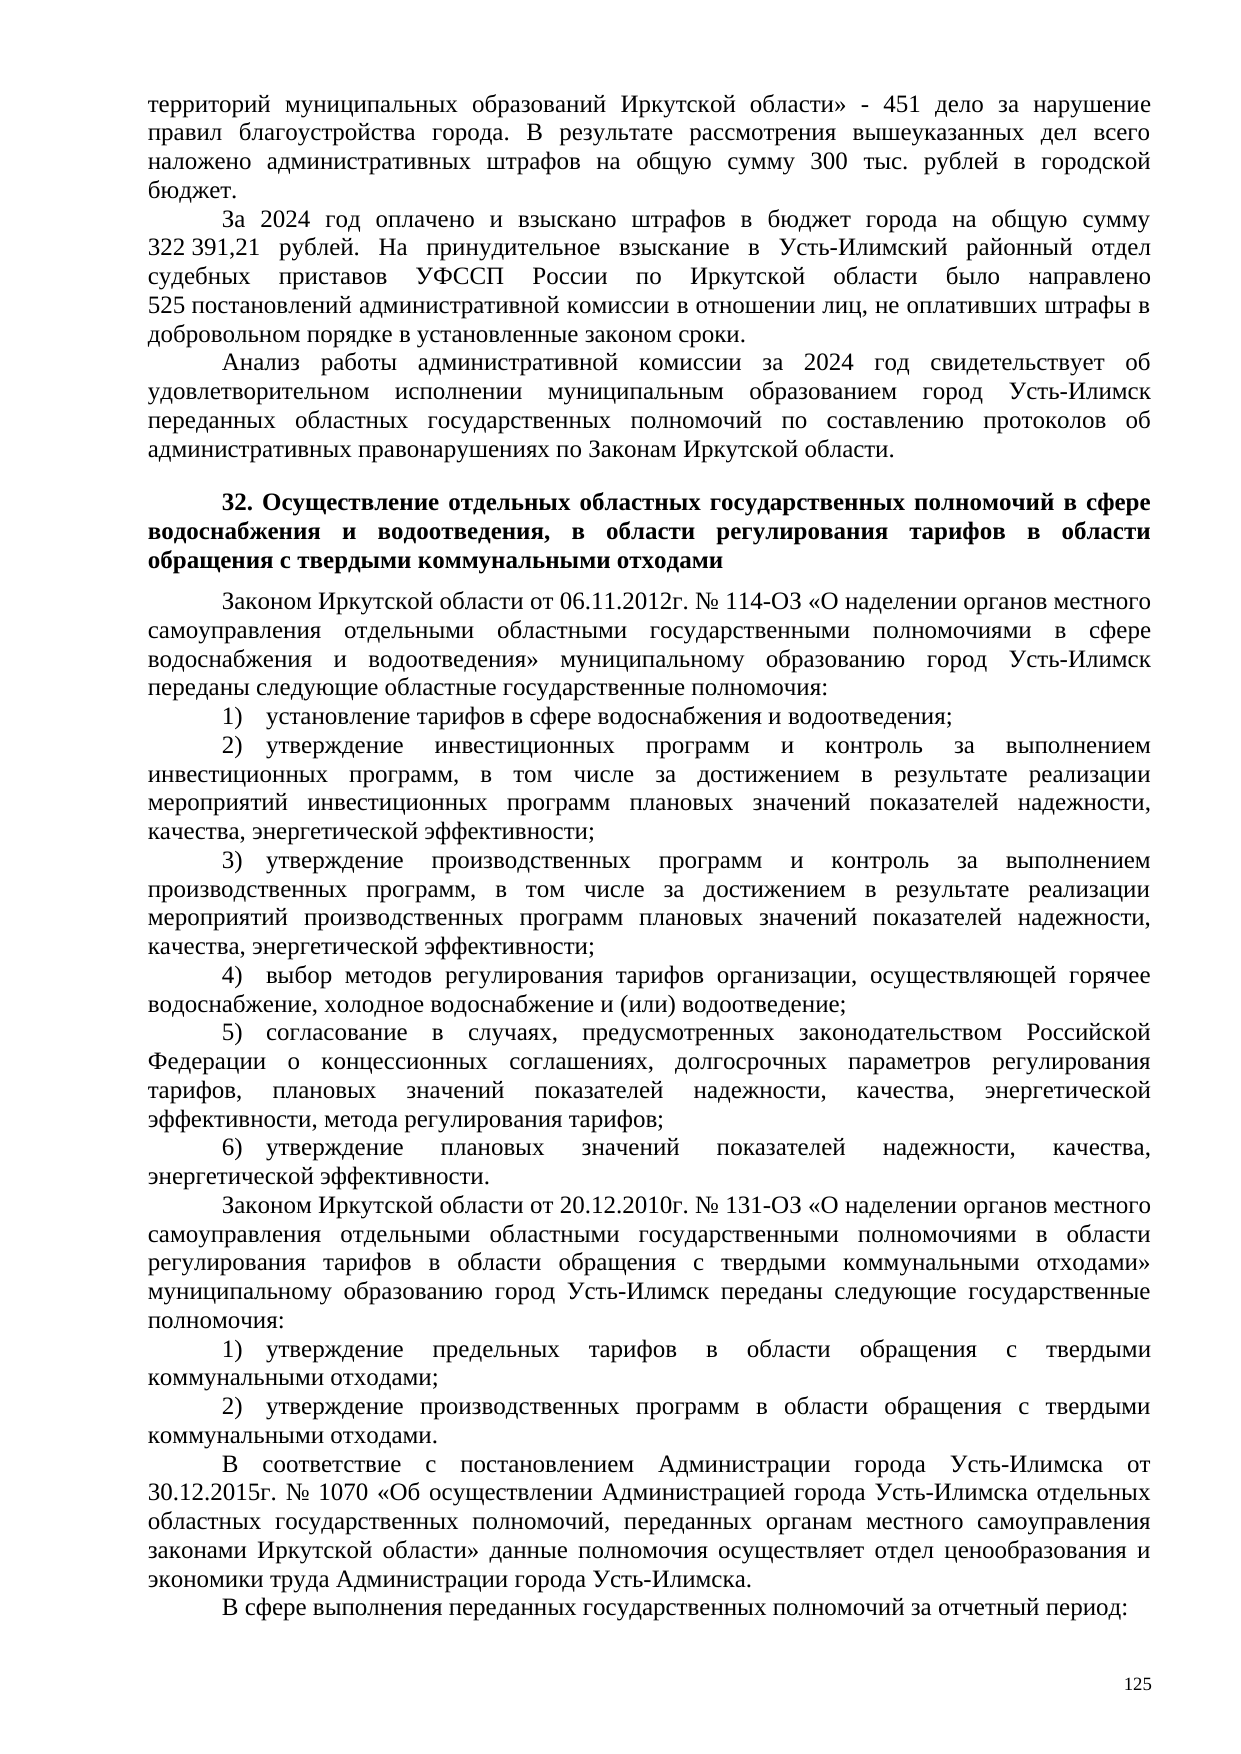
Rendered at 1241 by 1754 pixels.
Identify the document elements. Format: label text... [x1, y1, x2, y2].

text Законом Иркутской области от 06.11.2012г. № 114-ОЗ «О наделении органов местного самоуправления отдельными областными государственными полномочиями в сфере водоснабжения и водоотведения» муниципальному образованию город Усть-Илимск переданы следующие областные государственные полномочия: [148, 586, 1152, 701]
list утверждение производственных программ и контроль за выполнением производственных программ, в том числе за достижением в результате реализации мероприятий производственных программ плановых значений показателей надежности, качества, энергетической эффективности; [148, 845, 1152, 960]
list утверждение производственных программ в области обращения с твердыми коммунальными отходами. [148, 1391, 1152, 1449]
text Анализ работы административной комиссии за 2024 год свидетельствует об удовлетворительном исполнении муниципальным образованием город Усть-Илимск переданных областных государственных полномочий по составлению протоколов об административных правонарушениях по Законам Иркутской области. [148, 347, 1152, 462]
list утверждение плановых значений показателей надежности, качества, энергетической эффективности. [148, 1132, 1152, 1190]
text Законом Иркутской области от 20.12.2010г. № 131-ОЗ «О наделении органов местного самоуправления отдельными областными государственными полномочиями в области регулирования тарифов в области обращения с твердыми коммунальными отходами» муниципальному образованию город Усть-Илимск переданы следующие государственные полномочия: [148, 1190, 1152, 1334]
text В сфере выполнения переданных государственных полномочий за отчетный период: [148, 1592, 1152, 1621]
list утверждение инвестиционных программ и контроль за выполнением инвестиционных программ, в том числе за достижением в результате реализации мероприятий инвестиционных программ плановых значений показателей надежности, качества, энергетической эффективности; [148, 730, 1152, 845]
list установление тарифов в сфере водоснабжения и водоотведения; [148, 701, 1152, 730]
subtitle 32. Осуществление отдельных областных государственных полномочий в сфере водоснабжения и водоотведения, в области регулирования тарифов в области обращения с твердыми коммунальными отходами [148, 487, 1152, 574]
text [148, 89, 1152, 204]
text За 2024 год оплачено и взыскано штрафов в бюджет города на общую сумму 322 391,21 рублей. На принудительное взыскание в Усть-Илимский районный отдел судебных приставов УФССП России по Иркутской области было направлено 525 постановлений административной комиссии в отношении лиц, не оплативших штрафы в добровольном порядке в установленные законом сроки. [148, 204, 1152, 347]
list утверждение предельных тарифов в области обращения с твердыми коммунальными отходами; [148, 1334, 1152, 1391]
text В соответствие с постановлением Администрации города Усть-Илимска от 30.12.2015г. № 1070 «Об осуществлении Администрацией города Усть-Илимска отдельных областных государственных полномочий, переданных органам местного самоуправления законами Иркутской области» данные полномочия осуществляет отдел ценообразования и экономики труда Администрации города Усть-Илимска. [148, 1449, 1152, 1592]
list выбор методов регулирования тарифов организации, осуществляющей горячее водоснабжение, холодное водоснабжение и (или) водоотведение; [148, 960, 1152, 1017]
list согласование в случаях, предусмотренных законодательством Российской Федерации о концессионных соглашениях, долгосрочных параметров регулирования тарифов, плановых значений показателей надежности, качества, энергетической эффективности, метода регулирования тарифов; [148, 1017, 1152, 1132]
